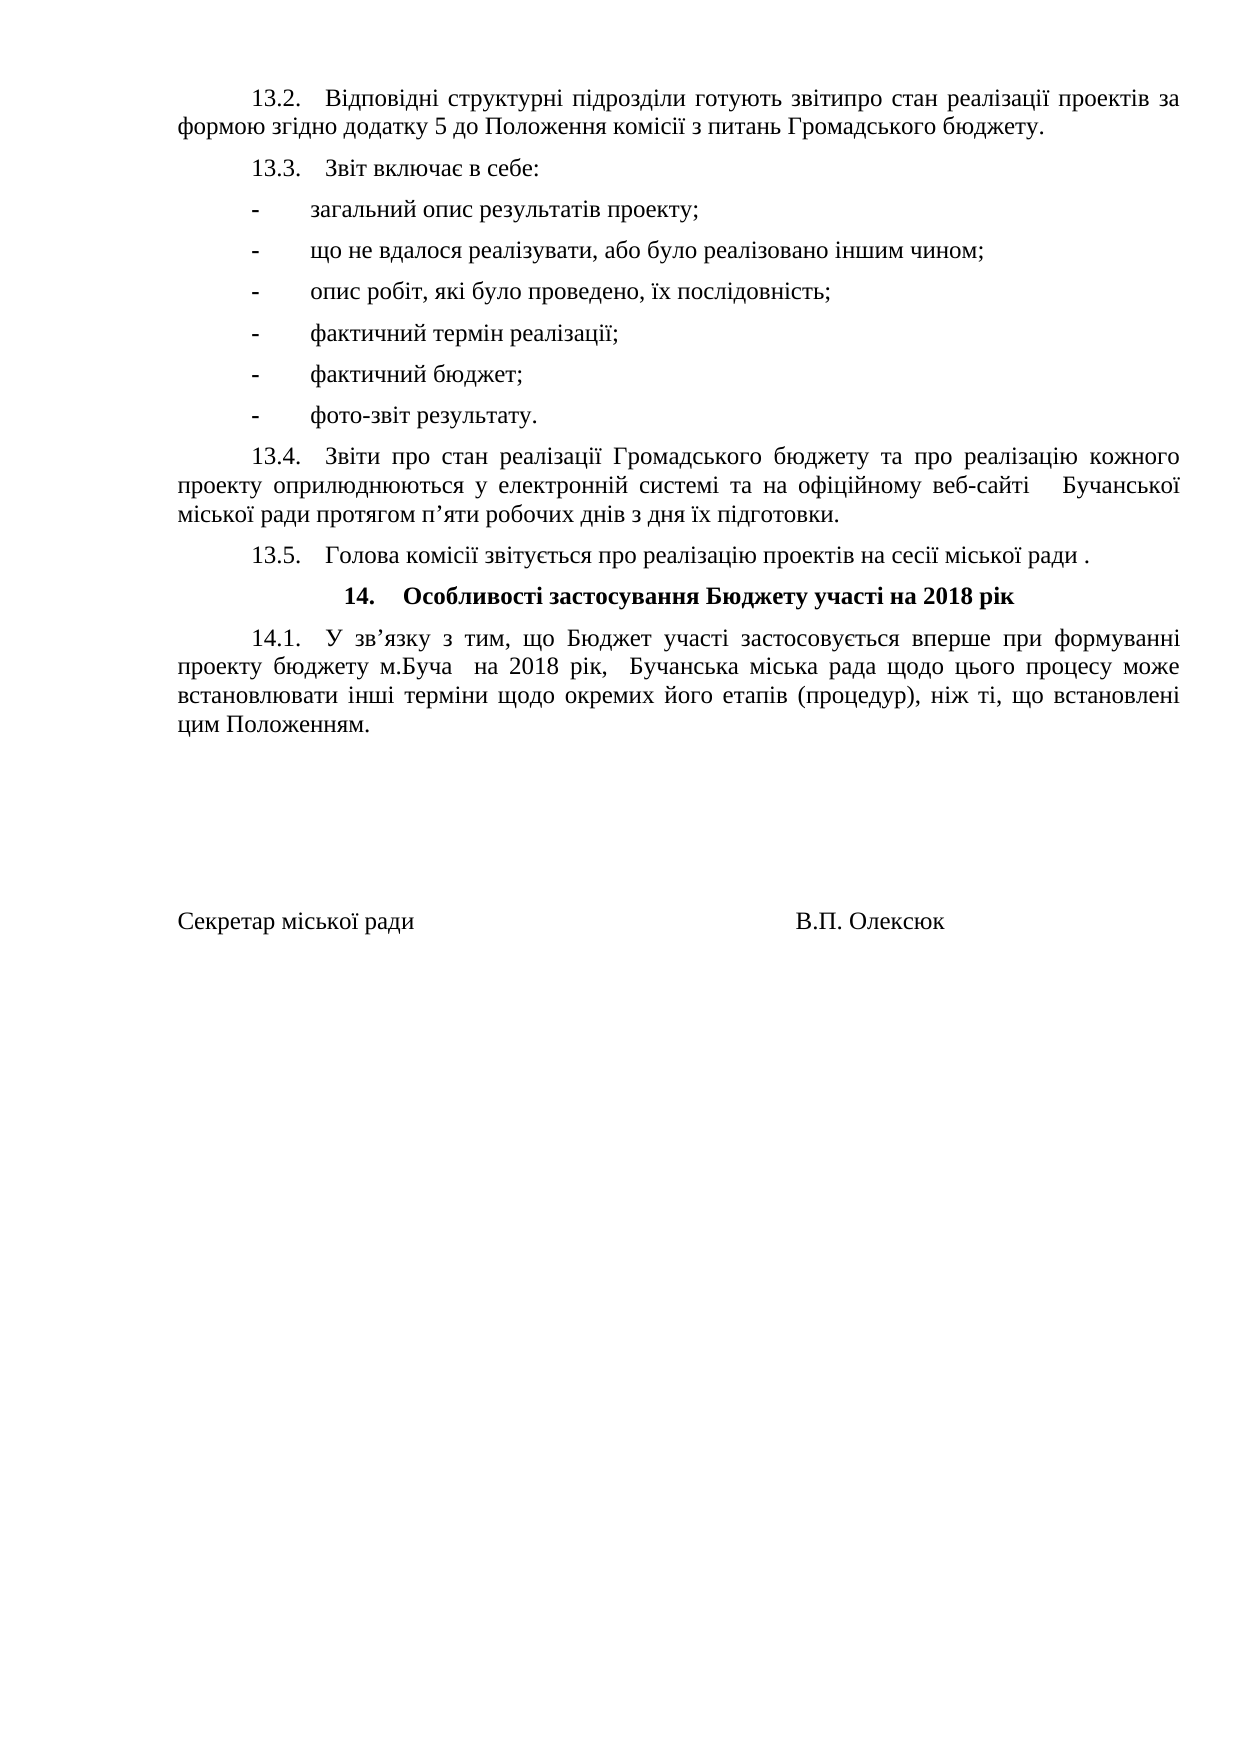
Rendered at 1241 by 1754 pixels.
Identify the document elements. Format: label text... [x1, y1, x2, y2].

list Голова комісії звітується про реалізацію проектів на сесії міської ради . [177, 540, 1181, 569]
list опис робіт, які було проведено, їх послідовність; [177, 276, 1181, 305]
list Відповідні структурні підрозділи готують звітипро стан реалізації проектів за формою згідно додатку 5 до Положення комісії з питань Громадського бюджету. [177, 83, 1181, 140]
list що не вдалося реалізувати, або було реалізовано іншим чином; [177, 235, 1181, 264]
list фактичний бюджет; [177, 359, 1181, 388]
list загальний опис результатів проекту; [177, 194, 1181, 223]
list фото-звіт результату. [177, 400, 1181, 429]
list У зв’язку з тим, що Бюджет участі застосовується вперше при формуванні проекту бюджету м.Буча на 2018 рік, Бучанська міська рада щодо цього процесу може встановлювати інші терміни щодо окремих його етапів (процедур), ніж ті, що встановлені цим Положенням. [177, 623, 1181, 738]
list фактичний термін реалізації; [177, 318, 1181, 346]
list Звіти про стан реалізації Громадського бюджету та про реалізацію кожного проекту оприлюднюються у електронній системі та на офіційному веб-сайті Бучанської міської ради протягом п’яти робочих днів з дня їх підготовки. [177, 441, 1181, 528]
list Звіт включає в себе: [177, 153, 1181, 181]
subtitle Особливості застосування Бюджету участі на 2018 рік [177, 581, 1181, 610]
text Секретар міської ради В.П. Олексюк [177, 906, 1181, 935]
